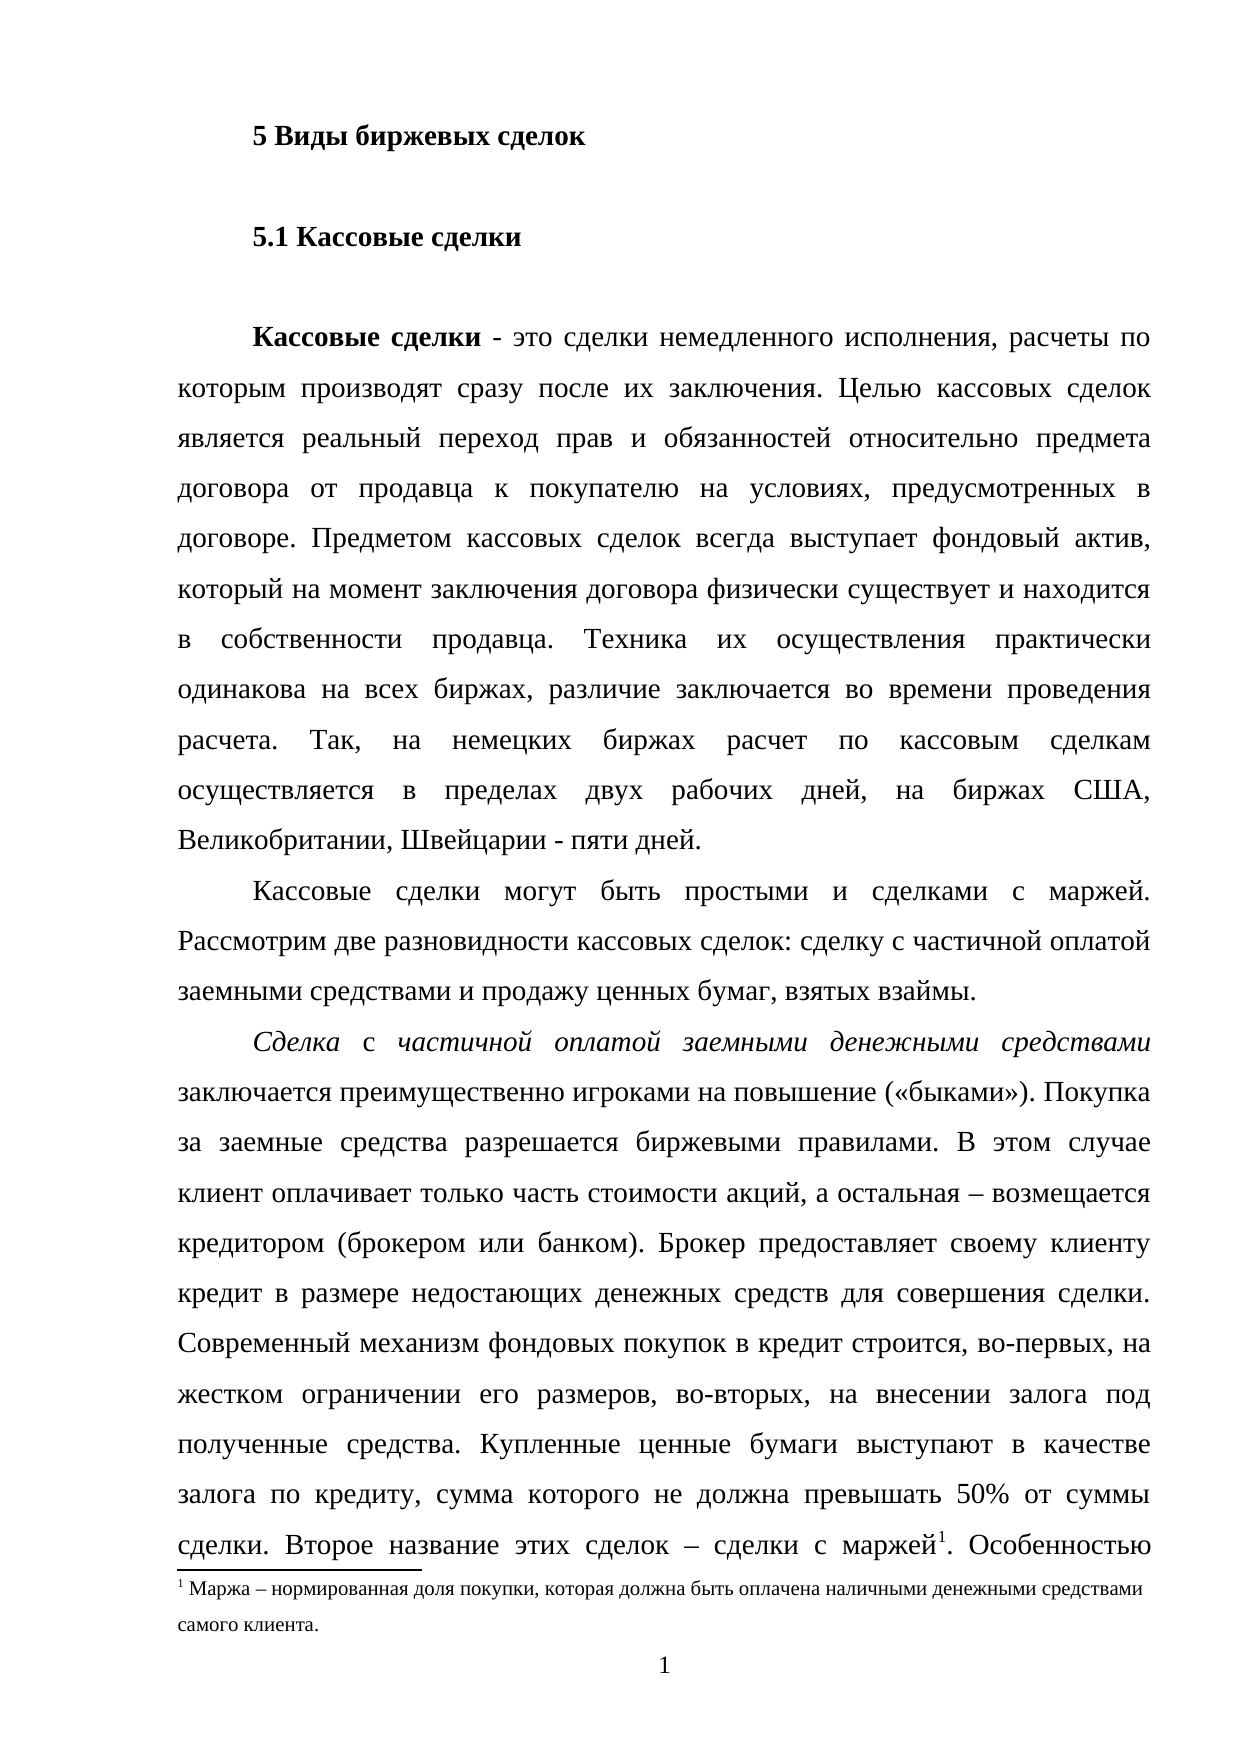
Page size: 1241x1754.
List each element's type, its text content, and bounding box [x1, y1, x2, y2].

text 5 Виды биржевых сделок [177, 118, 1152, 152]
text Кассовые сделки - это сделки немедленного исполнения, расчеты по которым производят сразу после их заключения. Целью кассовых сделок является реальный переход прав и обязанностей относительно предмета договора от продавца к покупателю на условиях, предусмотренных в договоре. Предметом кассовых сделок всегда выступает фондовый актив, который на момент заключения договора физически существует и находится в собственности продавца. Техника их осуществления практически одинакова на всех биржах, различие заключается во времени проведения расчета. Так, на немецких биржах расчет по кассовым сделкам осуществляется в пределах двух рабочих дней, на биржах США, Великобритании, Швейцарии - пяти дней. [177, 319, 1152, 856]
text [177, 1024, 1152, 1560]
text Кассовые сделки могут быть простыми и сделками с маржей. Рассмотрим две разновидности кассовых сделок: сделку с частичной оплатой заемными средствами и продажу ценных бумаг, взятых взаймы. [177, 873, 1152, 1007]
text 5.1 Кассовые сделки [177, 219, 1152, 252]
